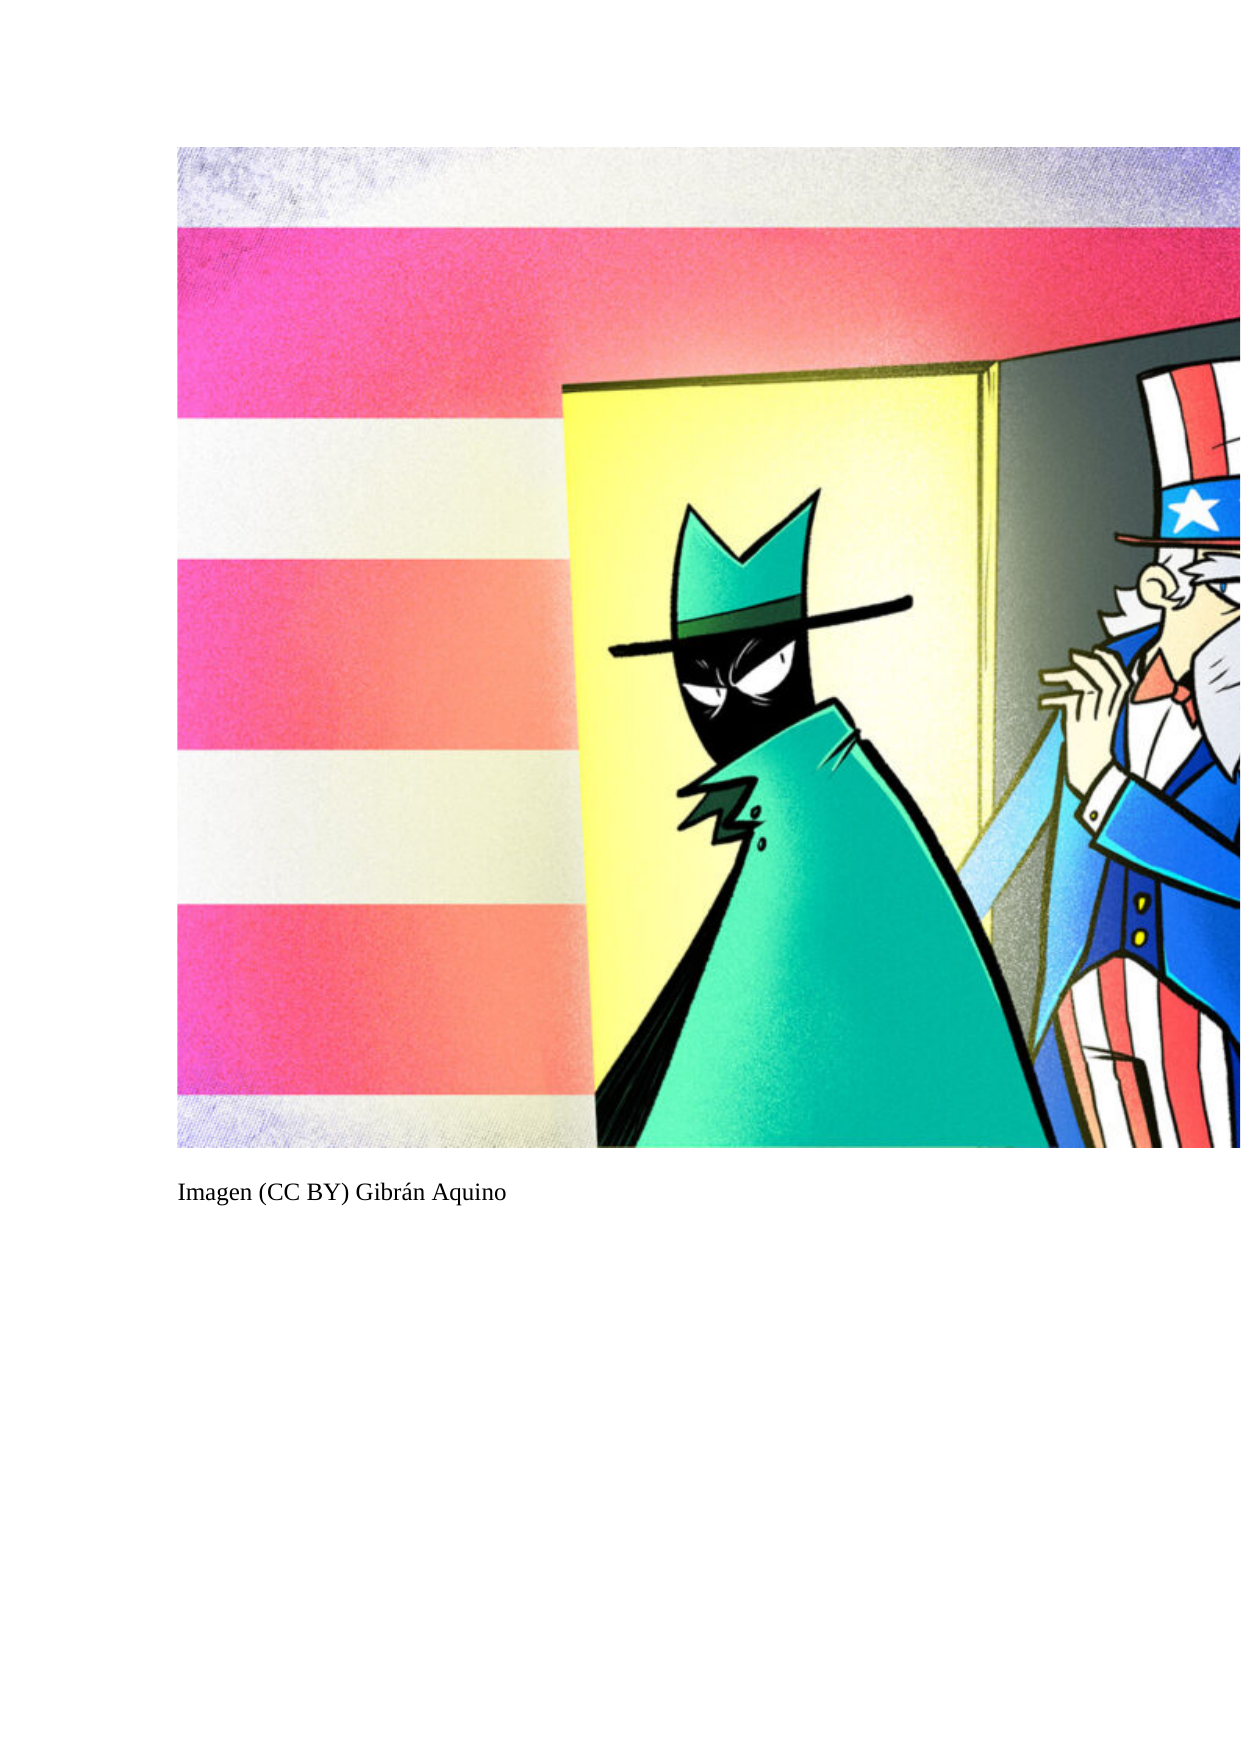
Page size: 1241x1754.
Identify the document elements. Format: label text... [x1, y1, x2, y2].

picture [177, 147, 1241, 1148]
text Imagen (CC BY) Gibrán Aquino [177, 1177, 1063, 1206]
